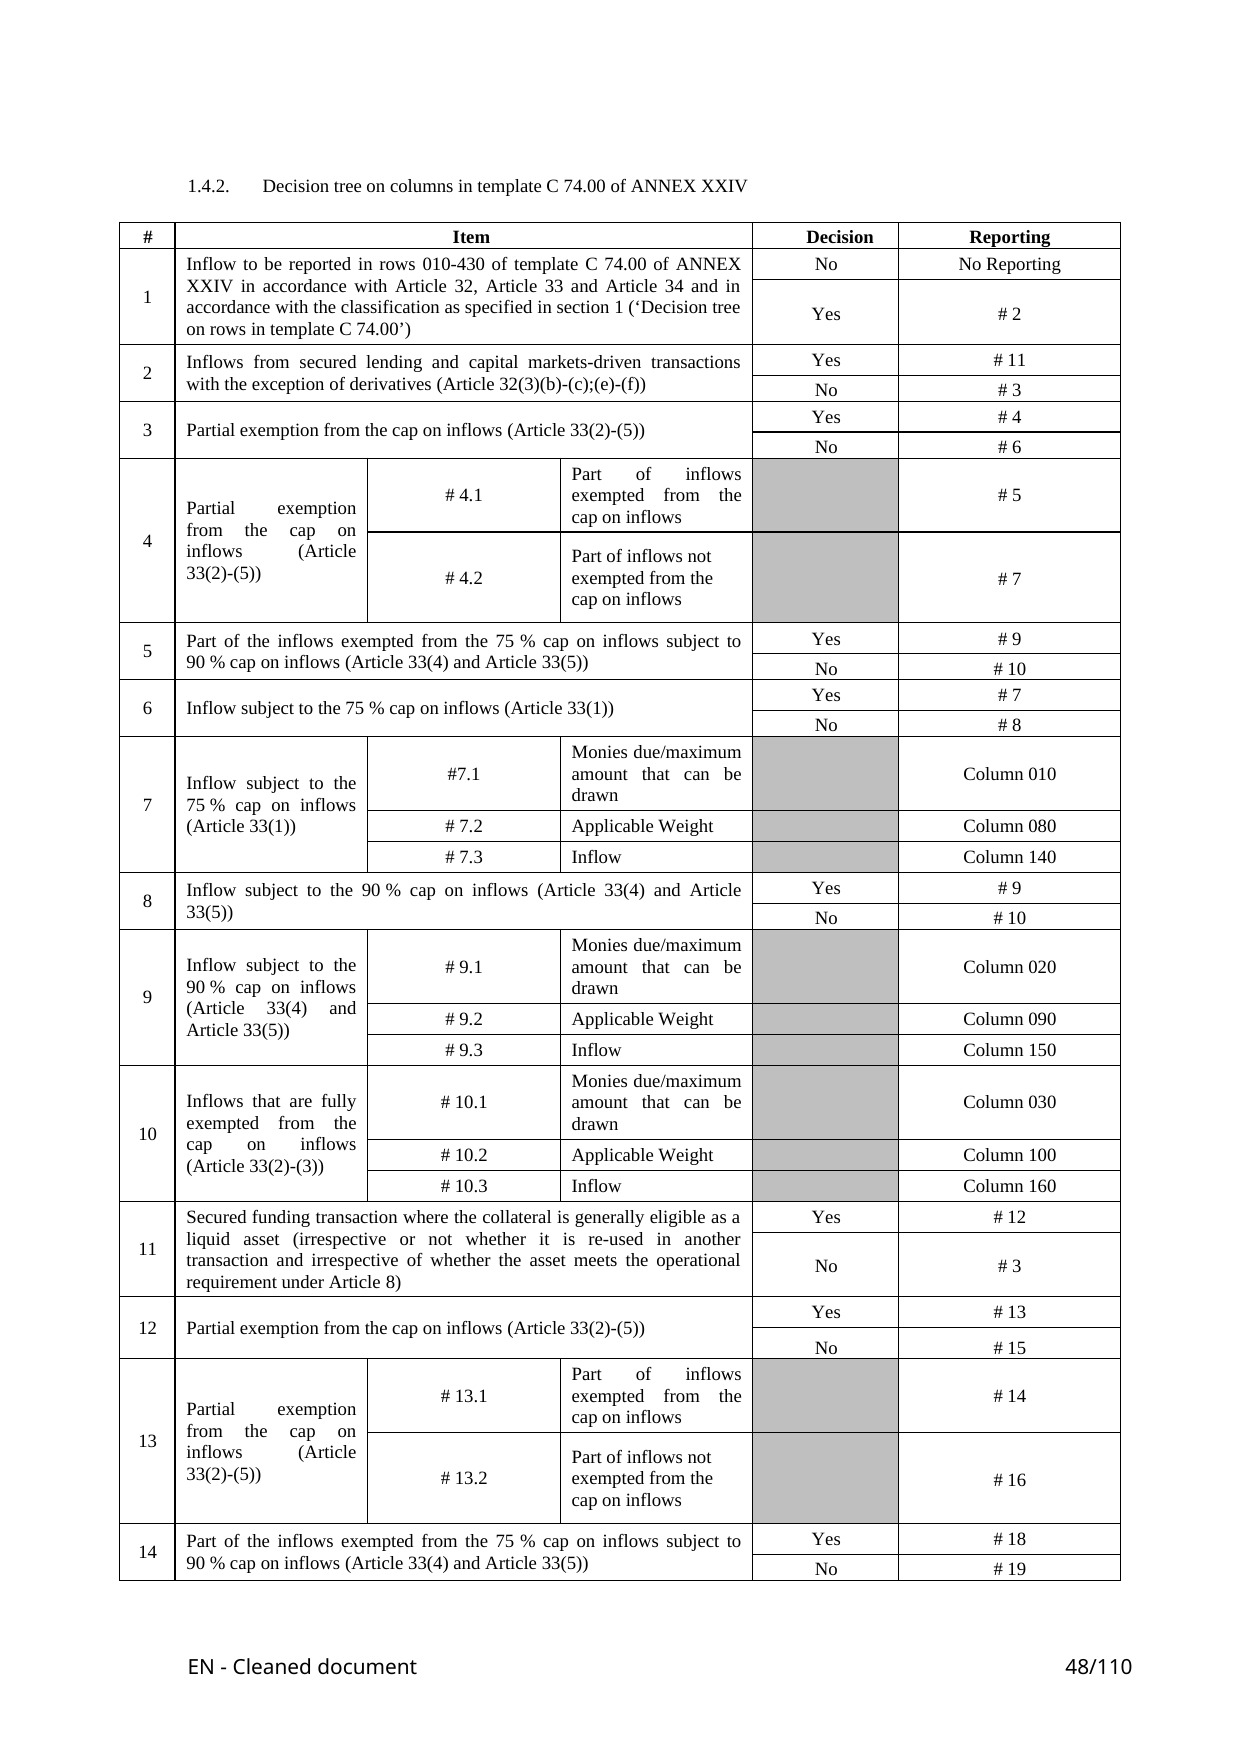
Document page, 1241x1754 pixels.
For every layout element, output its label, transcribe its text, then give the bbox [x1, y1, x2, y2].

table_cell [753, 1035, 898, 1065]
table_cell Part of inflows exempted from the cap on inflows [561, 1359, 752, 1432]
table_cell [753, 459, 898, 531]
table_cell [753, 842, 898, 872]
table_cell Part of inflows exempted from the cap on inflows [561, 459, 752, 531]
table_cell # 13 [899, 1297, 1120, 1327]
table_cell # 13.2 [368, 1433, 560, 1523]
table_cell # 7 [899, 680, 1120, 710]
table_cell 3 [120, 402, 174, 457]
table_cell Column 090 [899, 1004, 1120, 1034]
text 1.4.2. Decision tree on columns in template C 74.00 of ANNEX XXIV [187, 175, 1053, 197]
table_cell 8 [120, 873, 174, 929]
table_cell # 11 [899, 345, 1120, 374]
table_cell # 16 [899, 1433, 1120, 1523]
table_cell Yes [753, 280, 898, 344]
table_cell # 9.2 [368, 1004, 560, 1034]
table_cell [753, 1066, 898, 1139]
table_cell Applicable Weight [561, 1004, 752, 1034]
table_cell # 15 [899, 1328, 1120, 1358]
table_cell Partial exemption from the cap on inflows (Article 33(2)-(5)) [176, 1297, 752, 1358]
table_cell Inflow to be reported in rows 010-430 of template C 74.00 of ANNEX XXIV in accordance with Article 32, Article 33 and Article 34 and in accordance with the classification as specified in section 1 (‘Decision tree on rows in template C 74.00’) [176, 249, 752, 344]
table_cell # 10.3 [368, 1171, 560, 1201]
table_cell #7.1 [368, 737, 560, 810]
table_cell Monies due/maximum amount that can be drawn [561, 1066, 752, 1139]
table_cell Column 080 [899, 811, 1120, 841]
table_cell No [753, 376, 898, 401]
table_cell Secured funding transaction where the collateral is generally eligible as a liquid asset (irrespective or not whether it is re-used in another transaction and irrespective of whether the asset meets the operational requirement under Article 8) [176, 1202, 752, 1296]
table_header Item [176, 223, 752, 248]
table_cell Column 150 [899, 1035, 1120, 1065]
table_cell No Reporting [899, 249, 1120, 279]
table_cell [753, 1359, 898, 1432]
table_cell 2 [120, 345, 174, 401]
table_cell Column 100 [899, 1140, 1120, 1170]
table_header Reporting [899, 223, 1120, 248]
table_header # [120, 223, 174, 248]
table_cell # 3 [899, 376, 1120, 401]
table_cell No [753, 711, 898, 736]
table_cell Column 140 [899, 842, 1120, 872]
table_cell Inflow [561, 842, 752, 872]
table_cell [753, 1433, 898, 1523]
table_cell [753, 737, 898, 810]
table_cell 12 [120, 1297, 174, 1358]
table_cell Yes [753, 345, 898, 374]
table_cell # 8 [899, 711, 1120, 736]
table_cell # 4 [899, 402, 1120, 431]
table_cell No [753, 1233, 898, 1296]
table_cell Yes [753, 623, 898, 653]
table_cell 5 [120, 623, 174, 679]
table_cell 14 [120, 1524, 174, 1580]
table_cell # 10 [899, 904, 1120, 929]
table_cell Yes [753, 680, 898, 710]
table_cell [753, 811, 898, 841]
table_cell [753, 1140, 898, 1170]
table_cell Part of the inflows exempted from the 75 % cap on inflows subject to 90 % cap on inflows (Article 33(4) and Article 33(5)) [176, 1524, 752, 1580]
table_cell [753, 533, 898, 622]
table_cell Column 020 [899, 930, 1120, 1003]
table_cell Partial exemption from the cap on inflows (Article 33(2)-(5)) [176, 1359, 367, 1523]
table_cell Column 160 [899, 1171, 1120, 1201]
table_cell Yes [753, 402, 898, 431]
table_cell Yes [753, 1202, 898, 1232]
table_cell # 7 [899, 533, 1120, 622]
table_cell Yes [753, 873, 898, 903]
table_cell # 19 [899, 1555, 1120, 1580]
table_cell # 9.3 [368, 1035, 560, 1065]
table_cell # 4.1 [368, 459, 560, 531]
table_cell No [753, 904, 898, 929]
table_cell 11 [120, 1202, 174, 1296]
table_cell Inflow [561, 1035, 752, 1065]
table_cell Part of the inflows exempted from the 75 % cap on inflows subject to 90 % cap on inflows (Article 33(4) and Article 33(5)) [176, 623, 752, 679]
table_cell No [753, 433, 898, 457]
table_cell Inflow subject to the 75 % cap on inflows (Article 33(1)) [176, 680, 752, 736]
table_cell # 9 [899, 873, 1120, 903]
table_cell # 2 [899, 280, 1120, 344]
table_cell # 13.1 [368, 1359, 560, 1432]
table_cell Inflow subject to the 75 % cap on inflows (Article 33(1)) [176, 737, 367, 872]
table_cell Yes [753, 1297, 898, 1327]
table_cell Column 030 [899, 1066, 1120, 1139]
table_cell No [753, 249, 898, 279]
table_cell 1 [120, 249, 174, 344]
table_cell [753, 1004, 898, 1034]
table_cell 9 [120, 930, 174, 1065]
table_cell 4 [120, 459, 174, 622]
table_cell # 4.2 [368, 533, 560, 622]
table_cell # 7.3 [368, 842, 560, 872]
table_cell # 7.2 [368, 811, 560, 841]
table_cell Applicable Weight [561, 1140, 752, 1170]
table_cell No [753, 1555, 898, 1580]
table_header Decision [753, 223, 898, 248]
table_cell # 6 [899, 433, 1120, 457]
table_cell Inflows that are fully exempted from the cap on inflows (Article 33(2)-(3)) [176, 1066, 367, 1201]
table_cell [753, 930, 898, 1003]
table_cell 13 [120, 1359, 174, 1523]
table_cell No [753, 1328, 898, 1358]
table_cell Monies due/maximum amount that can be drawn [561, 737, 752, 810]
table_cell Part of inflows not exempted from the cap on inflows [561, 1433, 752, 1523]
table_cell Yes [753, 1524, 898, 1554]
table_cell # 9 [899, 623, 1120, 653]
table_cell Inflow [561, 1171, 752, 1201]
table_cell Applicable Weight [561, 811, 752, 841]
table_cell 6 [120, 680, 174, 736]
table_cell Monies due/maximum amount that can be drawn [561, 930, 752, 1003]
table_cell [753, 1171, 898, 1201]
table_cell No [753, 654, 898, 679]
table_cell # 10 [899, 654, 1120, 679]
table_cell Inflows from secured lending and capital markets-driven transactions with the exception of derivatives (Article 32(3)(b)-(c);(e)-(f)) [176, 345, 752, 401]
table_cell # 10.2 [368, 1140, 560, 1170]
table_cell # 3 [899, 1233, 1120, 1296]
table_cell Inflow subject to the 90 % cap on inflows (Article 33(4) and Article 33(5)) [176, 930, 367, 1065]
table_cell # 5 [899, 459, 1120, 531]
table_cell # 10.1 [368, 1066, 560, 1139]
table_cell # 12 [899, 1202, 1120, 1232]
table_cell 7 [120, 737, 174, 872]
table_cell # 14 [899, 1359, 1120, 1432]
table_cell Inflow subject to the 90 % cap on inflows (Article 33(4) and Article 33(5)) [176, 873, 752, 929]
table_cell 10 [120, 1066, 174, 1201]
table_cell Part of inflows not exempted from the cap on inflows [561, 533, 752, 622]
table_cell # 18 [899, 1524, 1120, 1554]
table_cell Partial exemption from the cap on inflows (Article 33(2)-(5)) [176, 402, 752, 457]
table_cell Column 010 [899, 737, 1120, 810]
table_cell # 9.1 [368, 930, 560, 1003]
table_cell Partial exemption from the cap on inflows (Article 33(2)-(5)) [176, 459, 367, 622]
